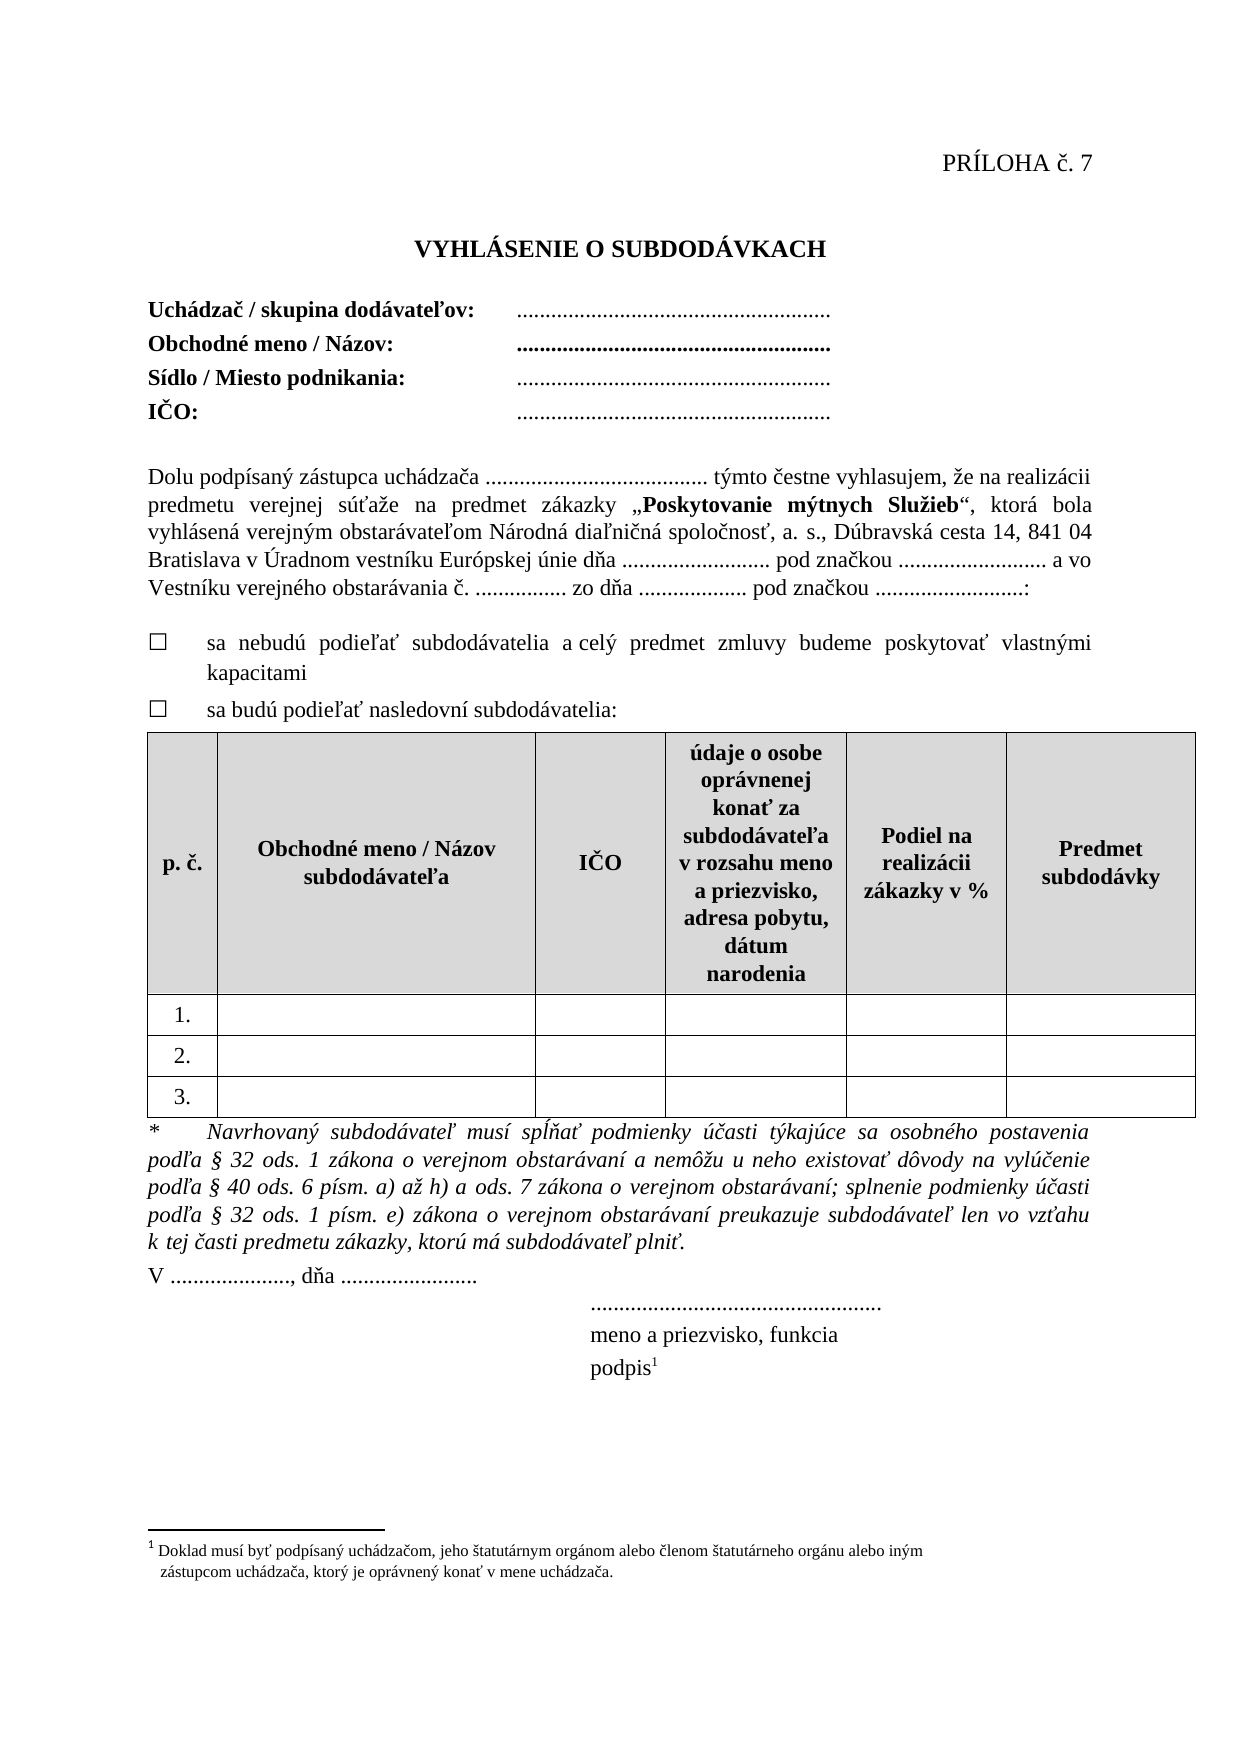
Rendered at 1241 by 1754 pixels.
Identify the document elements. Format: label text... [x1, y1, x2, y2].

table_cell [1007, 1077, 1195, 1117]
text PRÍLOHA č. 7 [148, 148, 1093, 176]
text ☐ sa nebudú podieľať subdodávatelia a celý predmet zmluvy budeme poskytovať vlastnými kapacitami [148, 626, 1093, 685]
text V ....................., dňa ........................ [148, 1262, 1093, 1289]
text Sídlo / Miesto podnikania: ....................................................... [148, 364, 1093, 391]
table_cell [847, 1036, 1006, 1076]
table_cell [666, 1077, 846, 1117]
table_cell [536, 1077, 665, 1117]
table_cell [536, 1036, 665, 1076]
table_cell [1007, 1036, 1195, 1076]
text ☐ sa budú podieľať nasledovní subdodávatelia: [148, 692, 1093, 724]
text Obchodné meno / Názov: ....................................................... [148, 330, 1093, 357]
table_header Obchodné meno / Názov subdodávateľa [218, 733, 535, 993]
table_header Predmet subdodávky [1007, 733, 1195, 993]
table_header IČO [536, 733, 665, 993]
text Uchádzač / skupina dodávateľov: ....................................................... [148, 296, 1093, 323]
table_cell [536, 995, 665, 1035]
table_header Podiel na realizácii zákazky v % [847, 733, 1006, 993]
table_cell [1007, 995, 1195, 1035]
table_cell [666, 1036, 846, 1076]
table_cell [847, 1077, 1006, 1117]
table_cell 3. [148, 1077, 217, 1117]
table_cell [847, 995, 1006, 1035]
text podpis [148, 1354, 1093, 1380]
table_cell 2. [148, 1036, 217, 1076]
table_header p. č. [148, 733, 217, 993]
text IČO: ....................................................... [148, 398, 1093, 424]
text meno a priezvisko, funkcia [148, 1321, 1093, 1348]
text VYHLÁSENIE O SUBDODÁVKACH [148, 234, 1093, 263]
table_cell [666, 995, 846, 1035]
text * Navrhovaný subdodávateľ musí spĺňať podmienky účasti týkajúce sa osobného postavenia podľa § 32 ods. 1 zákona o verejnom obstarávaní a nemôžu u neho existovať dôvody na vylúčenie podľa § 40 ods. 6 písm. a) až h) a ods. 7 zákona o verejnom obstarávaní; splnenie podmienky účasti podľa § 32 ods. 1 písm. e) zákona o verejnom obstarávaní preukazuje subdodávateľ len vo vzťahu k tej časti predmetu zákazky, ktorú má subdodávateľ plniť. [148, 1118, 1093, 1255]
table_cell [218, 1077, 535, 1117]
text Dolu podpísaný zástupca uchádzača ....................................... týmto čestne vyhlasujem, že na realizácii predmetu verejnej súťaže na predmet zákazky „Poskytovanie mýtnych Služieb“, ktorá bola vyhlásená verejným obstarávateľom Národná diaľničná spoločnosť, a. s., Dúbravská cesta 14, 841 04 Bratislava v Úradnom vestníku Európskej únie dňa .......................... pod značkou .......................... a vo Vestníku verejného obstarávania č. ................ zo dňa ................... pod značkou ..........................: [148, 463, 1093, 600]
table_cell [218, 995, 535, 1035]
text ................................................... [148, 1289, 1093, 1315]
table_cell 1. [148, 995, 217, 1035]
table_cell [218, 1036, 535, 1076]
table_header údaje o osobe oprávnenej konať za subdodávateľa v rozsahu meno a priezvisko, adresa pobytu, dátum narodenia [666, 733, 846, 993]
